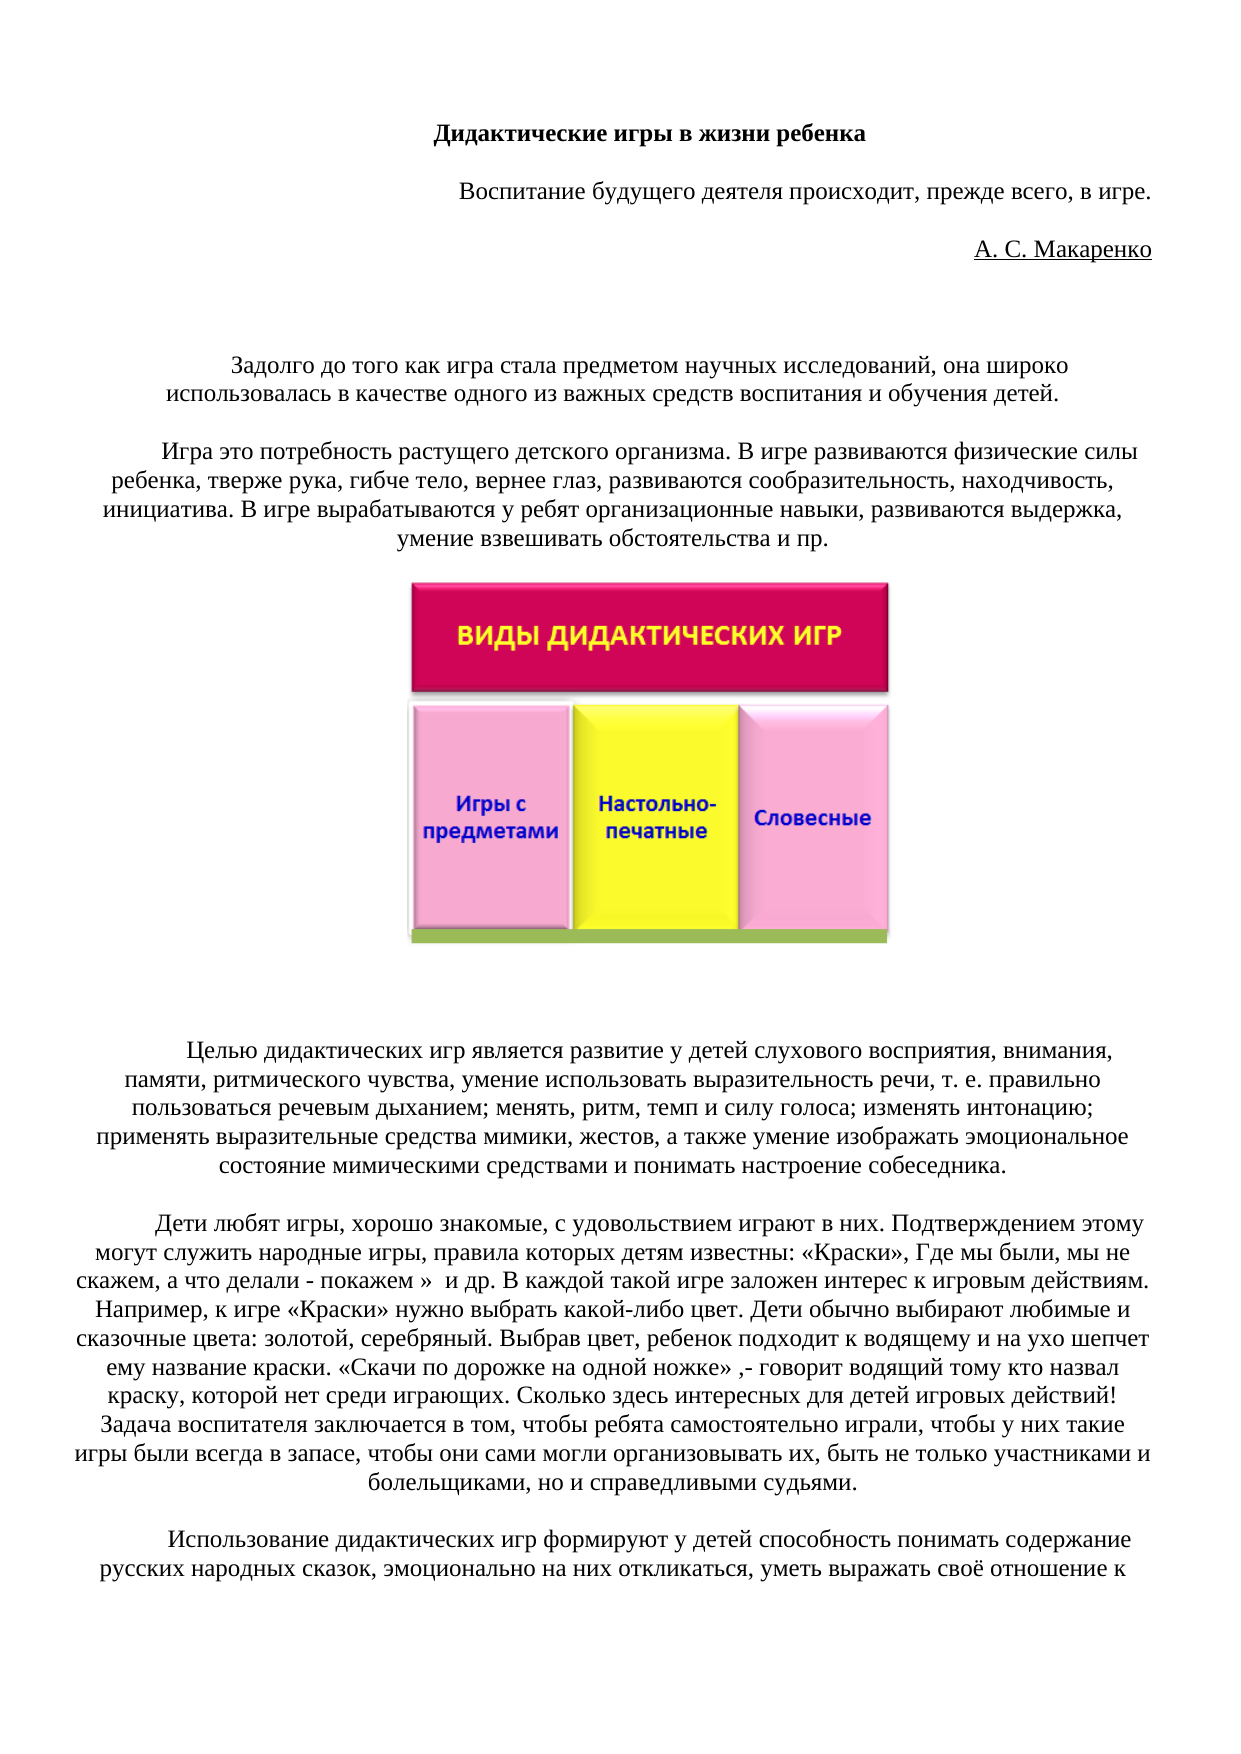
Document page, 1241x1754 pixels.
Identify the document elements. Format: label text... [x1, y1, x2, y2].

picture [407, 580, 893, 948]
text Воспитание будущего деятеля происходит, прежде всего, в игре. [74, 176, 1152, 205]
text Игра это потребность растущего детского организма. В игре развиваются физические силы ребенка, тверже рука, гибче тело, вернее глаз, развиваются сообразительность, находчивость, инициатива. В игре вырабатываются у ребят организационные навыки, развиваются выдержка, умение взвешивать обстоятельства и пр. [74, 436, 1152, 551]
text А. С. Макаренко [74, 234, 1152, 263]
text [74, 1524, 1152, 1582]
text Задолго до того как игра стала предметом научных исследований, она широко использовалась в качестве одного из важных средств воспитания и обучения детей. [74, 350, 1152, 407]
text Дидактические игры в жизни ребенка [74, 118, 1152, 147]
text Дети любят игры, хорошо знакомые, с удовольствием играют в них. Подтверждением этому могут служить народные игры, правила которых детям известны: «Краски», Где мы были, мы не скажем, а что делали - покажем » и др. В каждой такой игре заложен интерес к игровым действиям. Например, к игре «Краски» нужно выбрать какой-либо цвет. Дети обычно выбирают любимые и сказочные цвета: золотой, серебряный. Выбрав цвет, ребенок подходит к водящему и на ухо шепчет ему название краски. «Скачи по дорожке на одной ножке» ,- говорит водящий тому кто назвал краску, которой нет среди играющих. Сколько здесь интересных для детей игровых действий! Задача воспитателя заключается в том, чтобы ребята самостоятельно играли, чтобы у них такие игры были всегда в запасе, чтобы они сами могли организовывать их, быть не только участниками и болельщиками, но и справедливыми судьями. [74, 1208, 1152, 1495]
text Целью дидактических игр является развитие у детей слухового восприятия, внимания, памяти, ритмического чувства, умение использовать выразительность речи, т. е. правильно пользоваться речевым дыханием; менять, ритм, темп и силу голоса; изменять интонацию; применять выразительные средства мимики, жестов, а также умение изображать эмоциональное состояние мимическими средствами и понимать настроение собеседника. [74, 1035, 1152, 1179]
